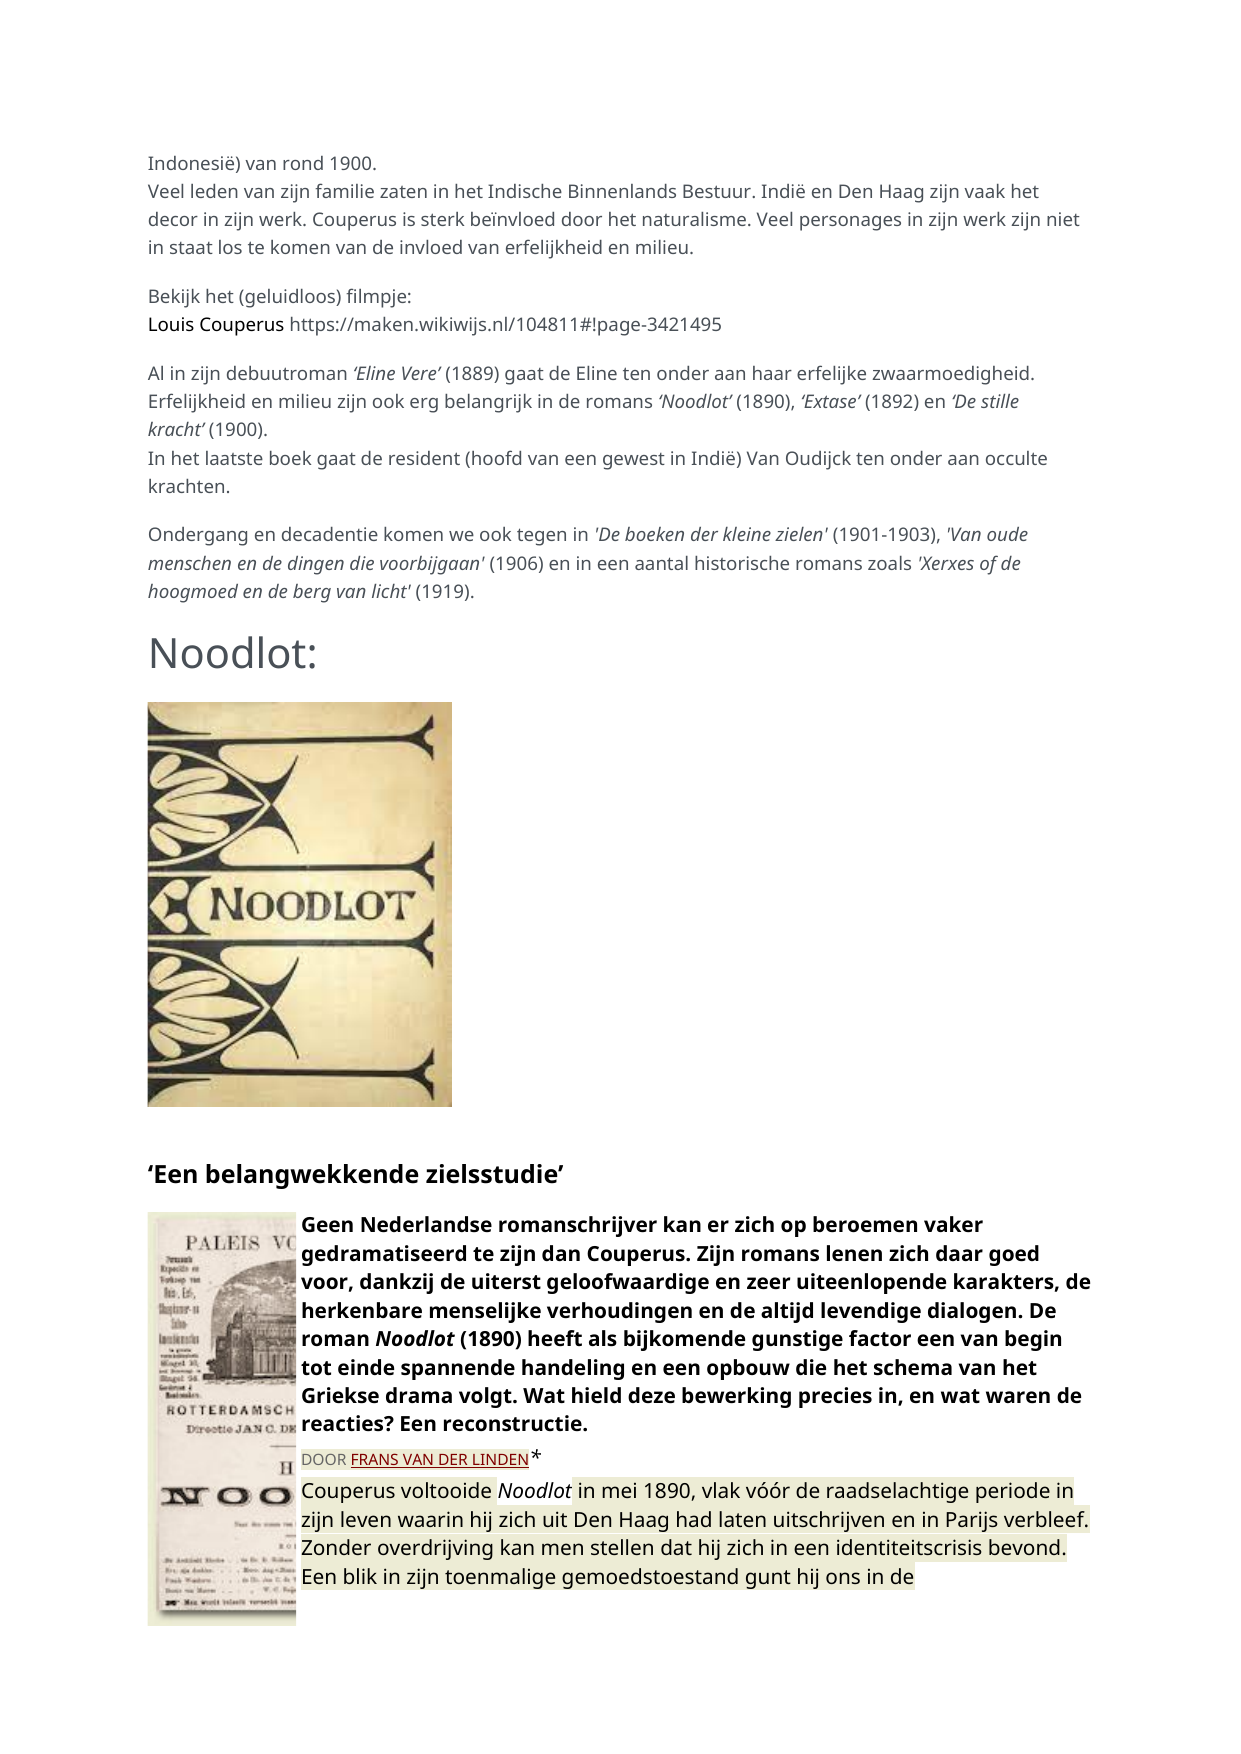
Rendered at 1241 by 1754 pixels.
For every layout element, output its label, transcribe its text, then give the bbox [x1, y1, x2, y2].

text Geen Nederlandse romanschrijver kan er zich op beroemen vaker gedramatiseerd te zijn dan Couperus. Zijn romans lenen zich daar goed voor, dankzij de uiterst geloofwaardige en zeer uiteenlopende karakters, de herkenbare menselijke verhoudingen en de altijd levendige dialogen. De roman Noodlot (1890) heeft als bijkomende gunstige factor een van begin tot einde spannende handeling en een opbouw die het schema van het Griekse drama volgt. Wat hield deze bewerking precies in, en wat waren de reacties? Een reconstructie. [296, 1211, 1093, 1438]
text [148, 148, 1093, 260]
text Al in zijn debuutroman ‘Eline Vere’ (1889) gaat de Eline ten onder aan haar erfelijke zwaarmoedigheid. Erfelijkheid en milieu zijn ook erg belangrijk in de romans ‘Noodlot’ (1890), ‘Extase’ (1892) en ‘De stille kracht’ (1900). In het laatste boek gaat de resident (hoofd van een gewest in Indië) Van Oudijck ten onder aan occulte krachten. [148, 358, 1093, 498]
text Bekijk het (geluidloos) filmpje: Louis Couperus https://maken.wikiwijs.nl/104811#!page-3421495 [148, 281, 1093, 337]
picture [147, 702, 452, 1107]
text Ondergang en decadentie komen we ook tegen in 'De boeken der kleine zielen' (1901-1903), 'Van oude menschen en de dingen die voorbijgaan' (1906) en in een aantal historische romans zoals 'Xerxes of de hoogmoed en de berg van licht' (1919). [148, 519, 1093, 603]
text DOOR FRANS VAN DER LINDEN* [297, 1443, 1093, 1472]
picture [147, 1212, 297, 1626]
text ‘Een belangwekkende zielsstudie’ [148, 1157, 1093, 1191]
text Noodlot: [148, 624, 1093, 681]
